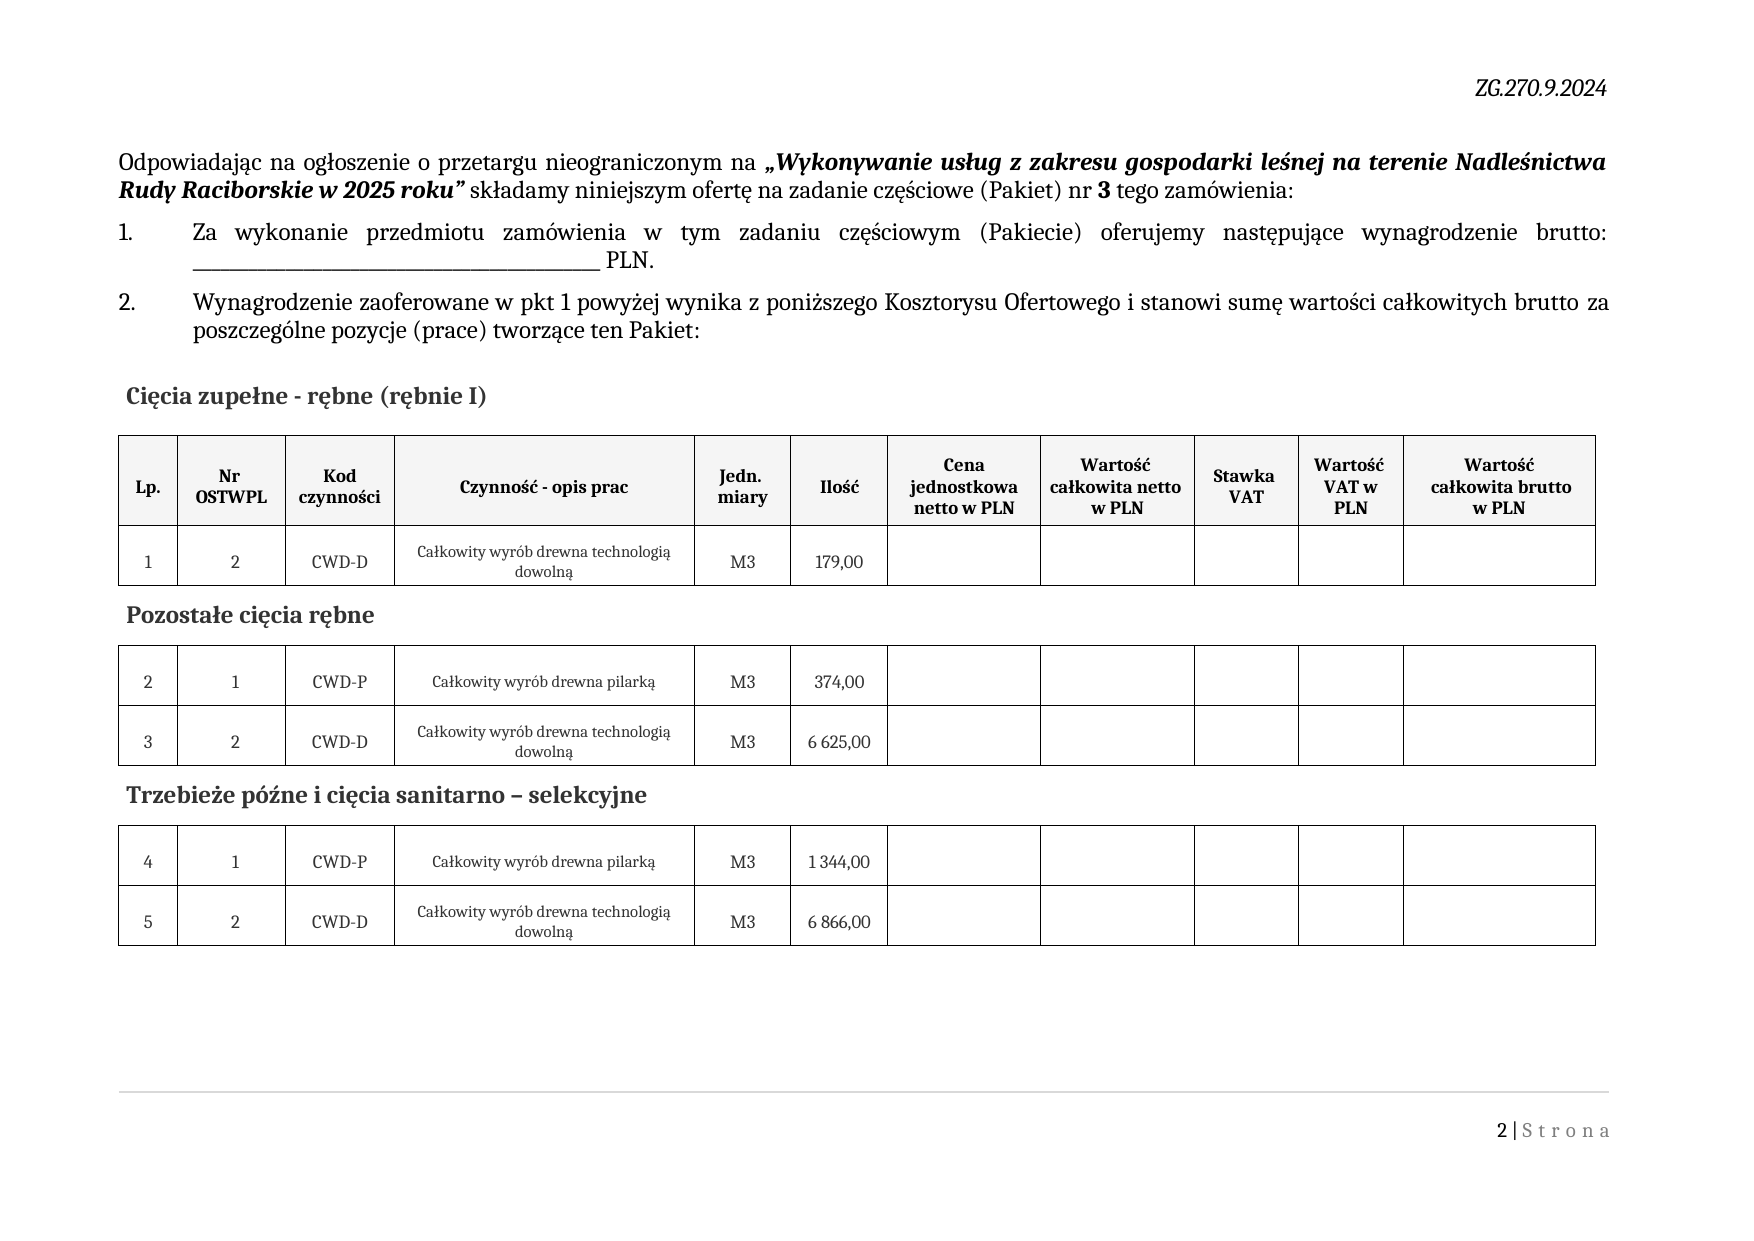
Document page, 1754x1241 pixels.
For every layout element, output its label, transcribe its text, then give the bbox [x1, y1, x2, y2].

table_cell 1 [178, 826, 285, 885]
table_cell 2 [178, 706, 285, 765]
table_cell [1299, 826, 1403, 885]
table_cell 2 [178, 526, 285, 585]
table_cell Całkowity wyrób drewna pilarką [395, 646, 694, 705]
table_cell [1299, 706, 1403, 765]
table_cell 1 344,00 [791, 826, 887, 885]
table_cell Ilość [791, 436, 887, 525]
table_cell Trzebieże późne i cięcia sanitarno – selekcyjne [119, 766, 1595, 825]
table_cell CWD-D [286, 886, 394, 945]
table_cell [888, 886, 1040, 945]
table_cell CWD-P [286, 646, 394, 705]
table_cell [395, 886, 694, 945]
table_cell M3 [695, 826, 790, 885]
table_header Cięcia zupełne - rębne (rębnie I) [119, 345, 1595, 435]
table_cell M3 [695, 526, 790, 585]
table_cell Całkowity wyrób drewna technologią dowolną [395, 526, 694, 585]
table_cell [1195, 826, 1298, 885]
table_cell Wartość całkowita netto w PLN [1041, 436, 1194, 525]
table_cell [1404, 886, 1595, 945]
table_cell [1041, 526, 1194, 585]
table_cell [1041, 826, 1194, 885]
table_cell Wartość VAT w PLN [1299, 436, 1403, 525]
table_cell 2 [119, 646, 177, 705]
table_cell [1041, 646, 1194, 705]
text Odpowiadając na ogłoszenie o przetargu nieograniczonym na „Wykonywanie usług z zakresu gospodarki leśnej na terenie Nadleśnictwa Rudy Raciborskie w 2025 roku” składamy niniejszym ofertę na zadanie częściowe (Pakiet) nr 3 tego zamówienia: [119, 148, 1609, 205]
table_cell 179,00 [791, 526, 887, 585]
table_cell [888, 826, 1040, 885]
table_cell [1041, 706, 1194, 765]
table_cell [1299, 526, 1403, 585]
table_cell Całkowity wyrób drewna technologią dowolną [395, 706, 694, 765]
table_cell M3 [695, 886, 790, 945]
table_cell Czynność - opis prac [395, 436, 694, 525]
table_cell M3 [695, 646, 790, 705]
table_cell 3 [119, 706, 177, 765]
table_cell [1404, 706, 1595, 765]
table_cell 5 [119, 886, 177, 945]
table_cell 2 [178, 886, 285, 945]
table_cell 6 625,00 [791, 706, 887, 765]
table_cell Kod czynności [286, 436, 394, 525]
table_cell Stawka VAT [1195, 436, 1298, 525]
table_cell Nr OSTWPL [178, 436, 285, 525]
table_cell [1195, 706, 1298, 765]
table_cell 1 [178, 646, 285, 705]
table_cell [1299, 886, 1403, 945]
table_cell [888, 526, 1040, 585]
table_cell [888, 646, 1040, 705]
table_cell [1041, 886, 1194, 945]
table_cell M3 [695, 706, 790, 765]
table_cell CWD-D [286, 526, 394, 585]
table_cell [888, 706, 1040, 765]
text 1. Za wykonanie przedmiotu zamówienia w tym zadaniu częściowym (Pakiecie) oferujemy następujące wynagrodzenie brutto: ____________________________________________ PLN. [119, 218, 1609, 275]
table_cell Całkowity wyrób drewna pilarką [395, 826, 694, 885]
table_cell Lp. [119, 436, 177, 525]
table_cell 4 [119, 826, 177, 885]
table_cell Wartość całkowita brutto w PLN [1404, 436, 1595, 525]
table_cell 374,00 [791, 646, 887, 705]
text 2. Wynagrodzenie zaoferowane w pkt 1 powyżej wynika z poniższego Kosztorysu Ofertowego i stanowi sumę wartości całkowitych brutto za poszczególne pozycje (prace) tworzące ten Pakiet: [119, 288, 1609, 345]
table_cell [1195, 526, 1298, 585]
table_cell 6 866,00 [791, 886, 887, 945]
table_cell Jedn. miary [695, 436, 790, 525]
table_cell CWD-D [286, 706, 394, 765]
table_cell [1404, 646, 1595, 705]
table_cell [1404, 526, 1595, 585]
table_cell [1404, 826, 1595, 885]
table_cell [1299, 646, 1403, 705]
table_cell Pozostałe cięcia rębne [119, 586, 1595, 645]
table_cell 1 [119, 526, 177, 585]
table_cell CWD-P [286, 826, 394, 885]
table_cell Cena jednostkowa netto w PLN [888, 436, 1040, 525]
table_cell [1195, 646, 1298, 705]
table_cell [1195, 886, 1298, 945]
